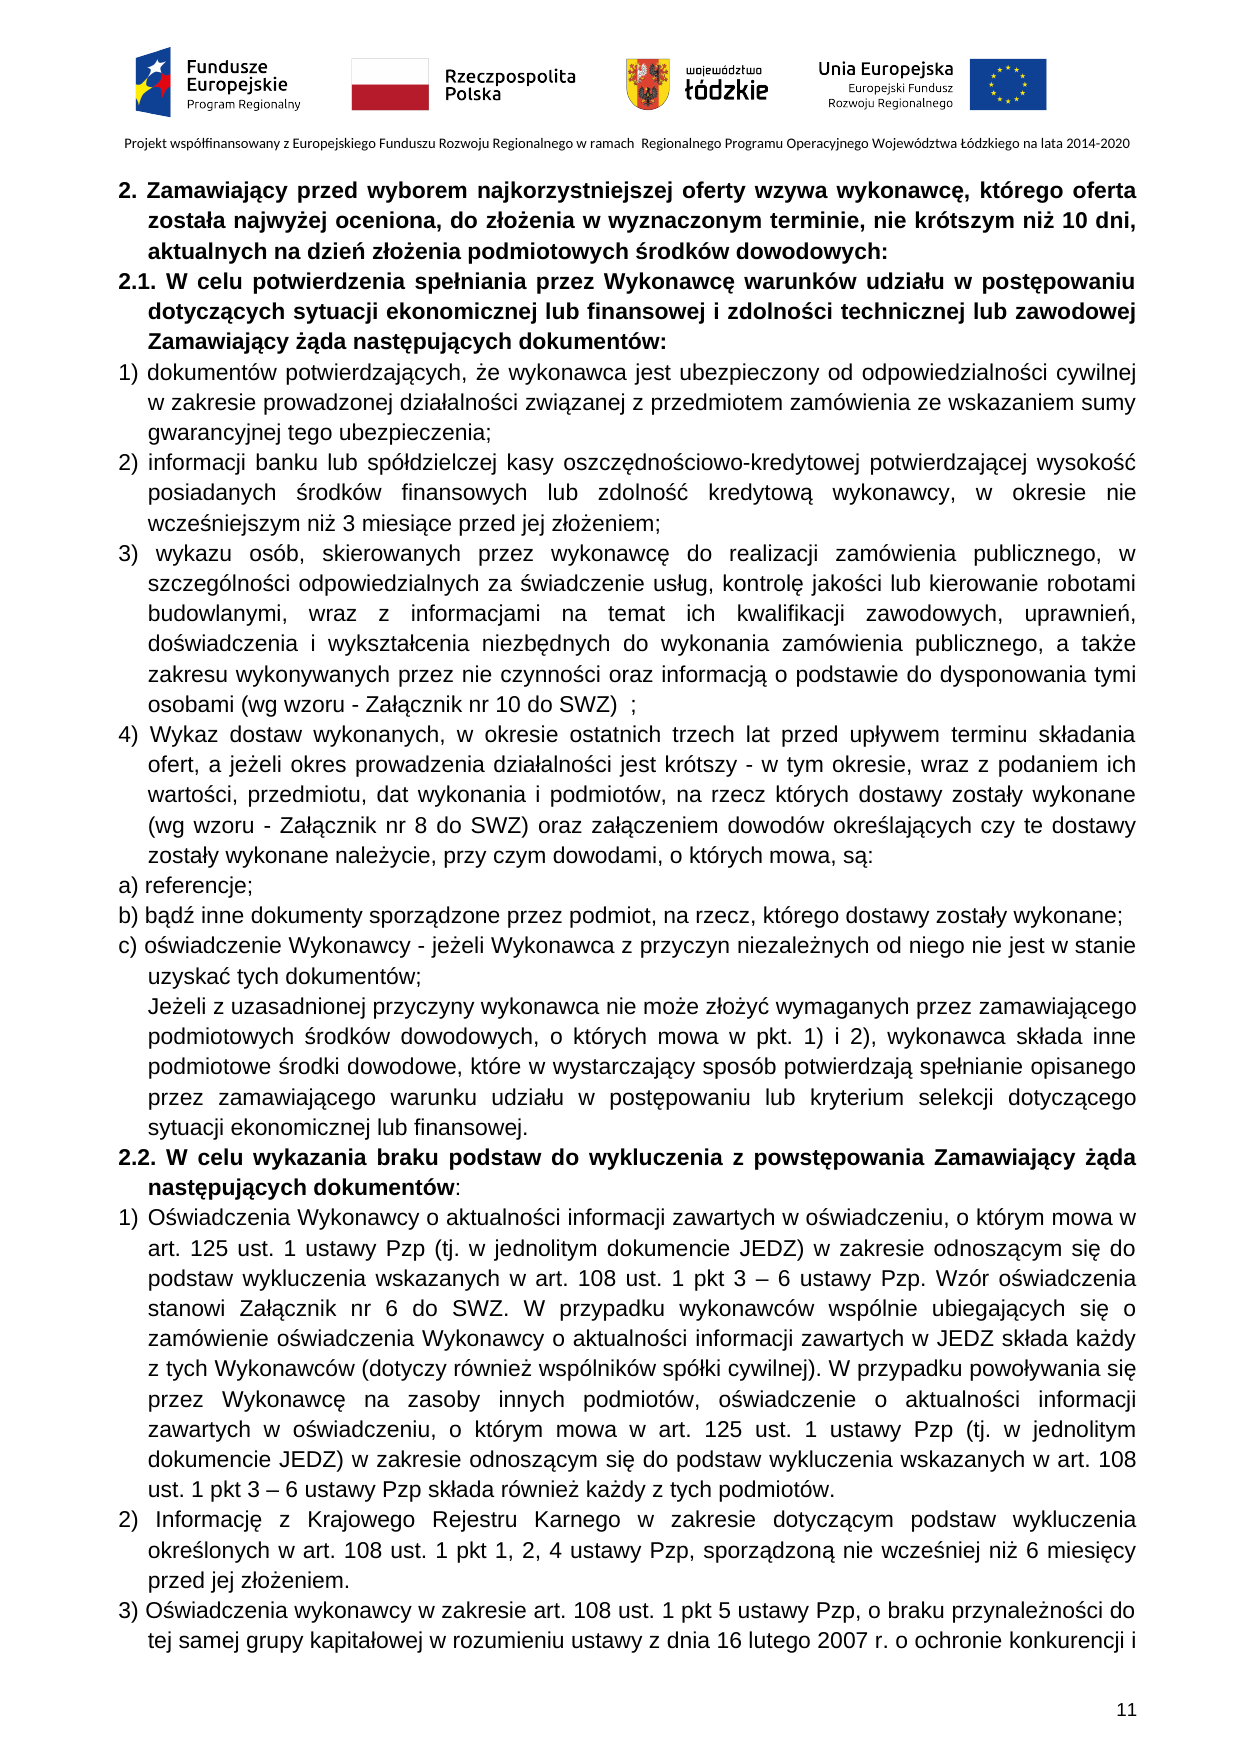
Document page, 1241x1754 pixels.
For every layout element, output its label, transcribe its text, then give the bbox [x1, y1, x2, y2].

text 1) Oświadczenia Wykonawcy o aktualności informacji zawartych w oświadczeniu, o którym mowa w art. 125 ust. 1 ustawy Pzp (tj. w jednolitym dokumencie JEDZ) w zakresie odnoszącym się do podstaw wykluczenia wskazanych w art. 108 ust. 1 pkt 3 – 6 ustawy Pzp. Wzór oświadczenia stanowi Załącznik nr 6 do SWZ. W przypadku wykonawców wspólnie ubiegających się o zamówienie oświadczenia Wykonawcy o aktualności informacji zawartych w JEDZ składa każdy z tych Wykonawców (dotyczy również wspólników spółki cywilnej). W przypadku powoływania się przez Wykonawcę na zasoby innych podmiotów, oświadczenie o aktualności informacji zawartych w oświadczeniu, o którym mowa w art. 125 ust. 1 ustawy Pzp (tj. w jednolitym dokumencie JEDZ) w zakresie odnoszącym się do podstaw wykluczenia wskazanych w art. 108 ust. 1 pkt 3 – 6 ustawy Pzp składa również każdy z tych podmiotów. [118, 1204, 1137, 1502]
text b) bądź inne dokumenty sporządzone przez podmiot, na rzecz, którego dostawy zostały wykonane; [118, 902, 1137, 928]
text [118, 1597, 1137, 1653]
text 2.2. W celu wykazania braku podstaw do wykluczenia z powstępowania Zamawiający żąda następujących dokumentów: [118, 1144, 1137, 1200]
picture [118, 29, 1064, 135]
text 4) Wykaz dostaw wykonanych, w okresie ostatnich trzech lat przed upływem terminu składania ofert, a jeżeli okres prowadzenia działalności jest krótszy - w tym okresie, wraz z podaniem ich wartości, przedmiotu, dat wykonania i podmiotów, na rzecz których dostawy zostały wykonane (wg wzoru - Załącznik nr 8 do SWZ) oraz załączeniem dowodów określających czy te dostawy zostały wykonane należycie, przy czym dowodami, o których mowa, są: [118, 721, 1137, 868]
text a) referencje; [118, 872, 1137, 898]
text 1) dokumentów potwierdzających, że wykonawca jest ubezpieczony od odpowiedzialności cywilnej w zakresie prowadzonej działalności związanej z przedmiotem zamówienia ze wskazaniem sumy gwarancyjnej tego ubezpieczenia; [118, 358, 1137, 445]
text 2. Zamawiający przed wyborem najkorzystniejszej oferty wzywa wykonawcę, którego oferta została najwyżej oceniona, do złożenia w wyznaczonym terminie, nie krótszym niż 10 dni, aktualnych na dzień złożenia podmiotowych środków dowodowych: [118, 177, 1137, 264]
text 2) informacji banku lub spółdzielczej kasy oszczędnościowo-kredytowej potwierdzającej wysokość posiadanych środków finansowych lub zdolność kredytową wykonawcy, w okresie nie wcześniejszym niż 3 miesiące przed jej złożeniem; [118, 449, 1137, 536]
text c) oświadczenie Wykonawcy - jeżeli Wykonawca z przyczyn niezależnych od niego nie jest w stanie uzyskać tych dokumentów; [118, 932, 1137, 989]
text 2) Informację z Krajowego Rejestru Karnego w zakresie dotyczącym podstaw wykluczenia określonych w art. 108 ust. 1 pkt 1, 2, 4 ustawy Pzp, sporządzoną nie wcześniej niż 6 miesięcy przed jej złożeniem. [118, 1506, 1137, 1593]
text 2.1. W celu potwierdzenia spełniania przez Wykonawcę warunków udziału w postępowaniu dotyczących sytuacji ekonomicznej lub finansowej i zdolności technicznej lub zawodowej Zamawiający żąda następujących dokumentów: [118, 268, 1137, 354]
text Jeżeli z uzasadnionej przyczyny wykonawca nie może złożyć wymaganych przez zamawiającego podmiotowych środków dowodowych, o których mowa w pkt. 1) i 2), wykonawca składa inne podmiotowe środki dowodowe, które w wystarczający sposób potwierdzają spełnianie opisanego przez zamawiającego warunku udziału w postępowaniu lub kryterium selekcji dotyczącego sytuacji ekonomicznej lub finansowej. [118, 993, 1137, 1140]
text 3) wykazu osób, skierowanych przez wykonawcę do realizacji zamówienia publicznego, w szczególności odpowiedzialnych za świadczenie usług, kontrolę jakości lub kierowanie robotami budowlanymi, wraz z informacjami na temat ich kwalifikacji zawodowych, uprawnień, doświadczenia i wykształcenia niezbędnych do wykonania zamówienia publicznego, a także zakresu wykonywanych przez nie czynności oraz informacją o podstawie do dysponowania tymi osobami (wg wzoru - Załącznik nr 10 do SWZ) ; [118, 540, 1137, 717]
